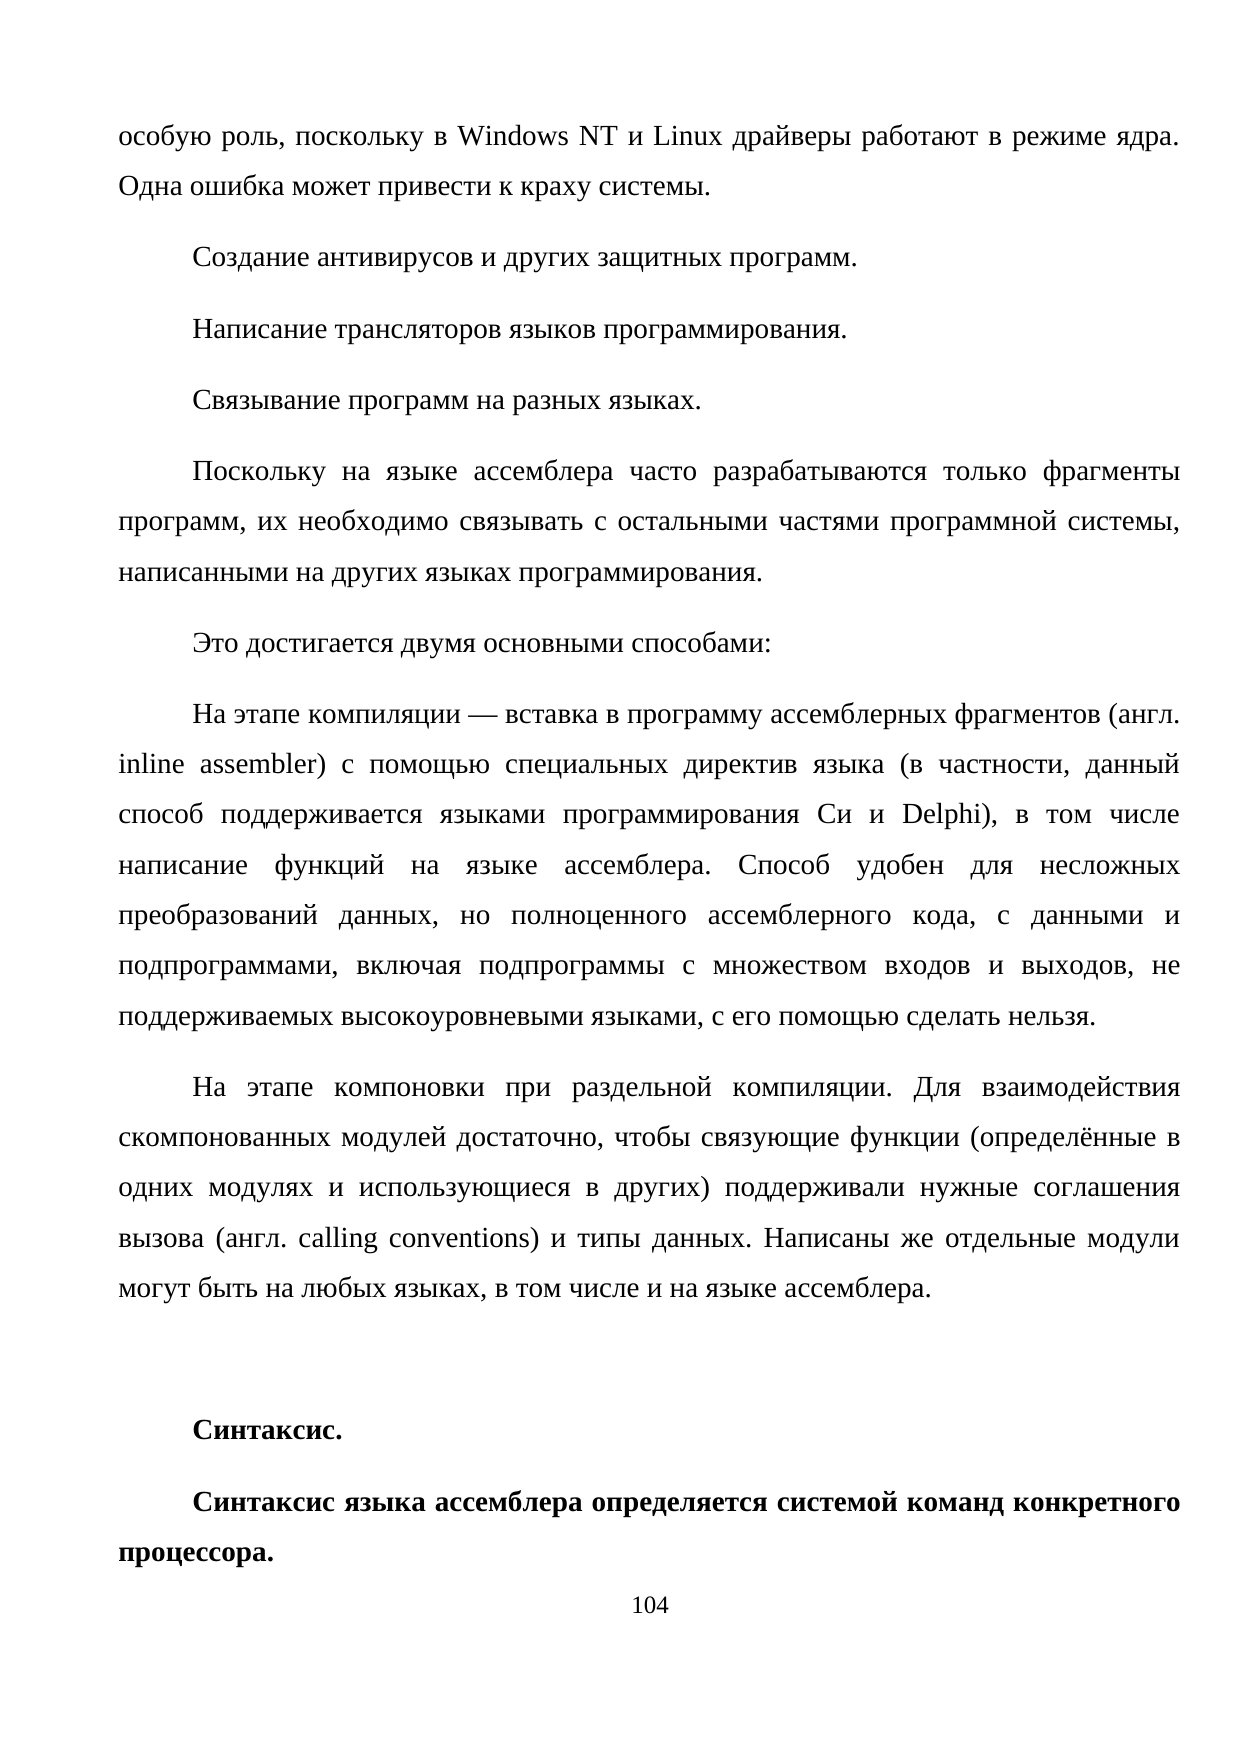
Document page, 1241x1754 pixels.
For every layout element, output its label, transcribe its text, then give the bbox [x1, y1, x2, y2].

text Поскольку на языке ассемблера часто разрабатываются только фрагменты программ, их необходимо связывать с остальными частями программной системы, написанными на других языках программирования. [118, 453, 1181, 587]
text Создание антивирусов и других защитных программ. [118, 239, 1181, 273]
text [118, 118, 1181, 202]
text Это достигается двумя основными способами: [118, 625, 1181, 658]
text Написание трансляторов языков программирования. [118, 311, 1181, 344]
text Связывание программ на разных языках. [118, 382, 1181, 415]
text На этапе компоновки при раздельной компиляции. Для взаимодействия скомпонованных модулей достаточно, чтобы связующие функции (определённые в одних модулях и использующиеся в других) поддерживали нужные соглашения вызова (англ. calling conventions) и типы данных. Написаны же отдельные модули могут быть на любых языках, в том числе и на языке ассемблера. [118, 1069, 1181, 1304]
text Синтаксис. [118, 1412, 1181, 1446]
text Синтаксис языка ассемблера определяется системой команд конкретного процессора. [118, 1484, 1181, 1567]
text На этапе компиляции — вставка в программу ассемблерных фрагментов (англ. inline assembler) с помощью специальных директив языка (в частности, данный способ поддерживается языками программирования Си и Delphi), в том числе написание функций на языке ассемблера. Способ удобен для несложных преобразований данных, но полноценного ассемблерного кода, с данными и подпрограммами, включая подпрограммы с множеством входов и выходов, не поддерживаемых высокоуровневыми языками, с его помощью сделать нельзя. [118, 696, 1181, 1031]
